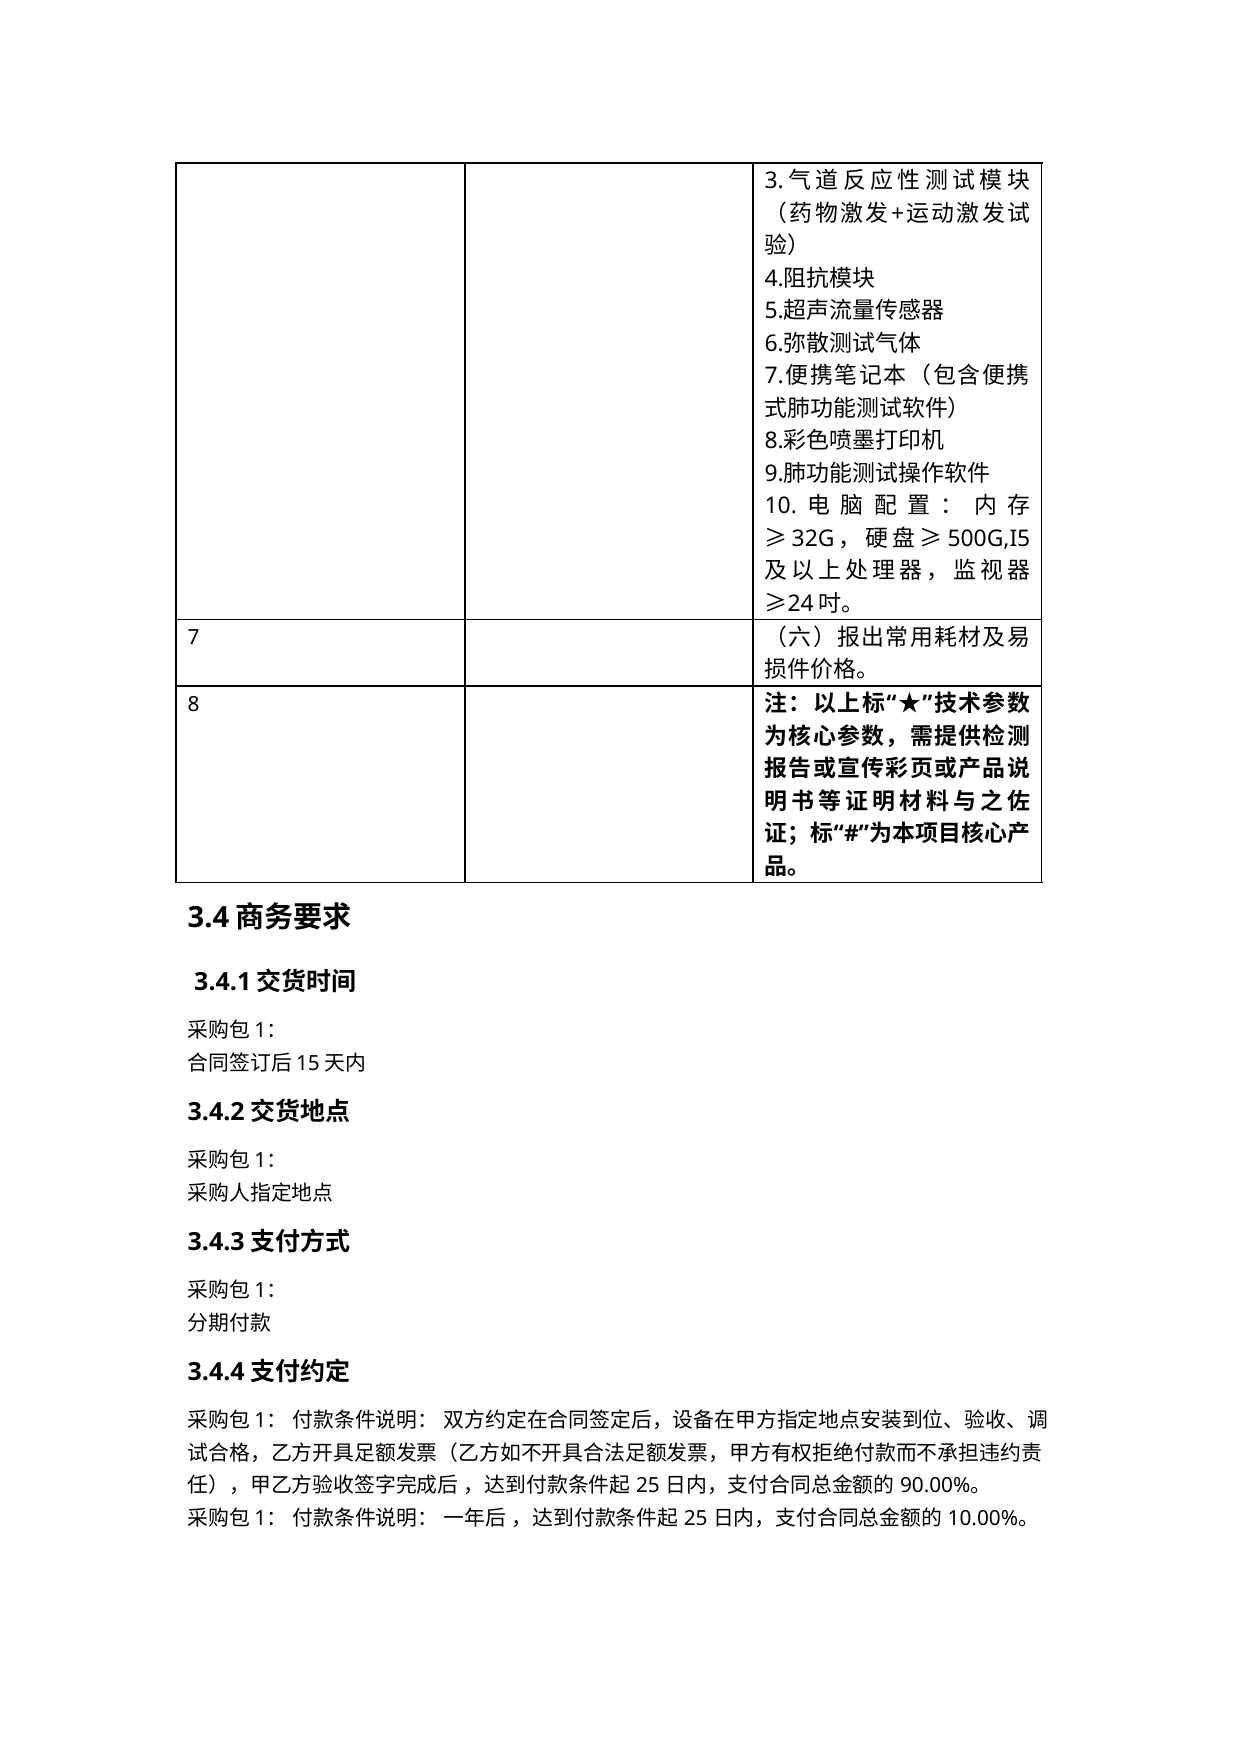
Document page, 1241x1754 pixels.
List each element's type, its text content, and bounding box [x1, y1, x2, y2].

text 3.4商务要求 [187, 883, 1053, 948]
table_cell 6 [177, 164, 464, 618]
text 3.4.2交货地点 [187, 1078, 1053, 1143]
text 采购包1： [187, 1273, 1053, 1306]
text 采购包1： [187, 1013, 1053, 1046]
table_cell 注：以上标“★”技术参数为核心参数，需提供检测报告或宣传彩页或产品说明书等证明材料与之佐证；标“#”为本项目核心产品。 [754, 687, 1041, 882]
text 采购包1： 付款条件说明： 一年后 ，达到付款条件起 25 日内，支付合同总金额的 10.00%。 [187, 1501, 1053, 1533]
table_cell [466, 164, 752, 618]
table_cell [466, 620, 752, 685]
table_cell （六）报出常用耗材及易损件价格。 [754, 620, 1041, 685]
text 采购人指定地点 [187, 1176, 1053, 1208]
text 分期付款 [187, 1306, 1053, 1338]
text 采购包1： 付款条件说明： 双方约定在合同签定后，设备在甲方指定地点安装到位、验收、调试合格，乙方开具足额发票（乙方如不开具合法足额发票，甲方有权拒绝付款而不承担违约责任），甲乙方验收签字完成后 ，达到付款条件起 25 日内，支付合同总金额的 90.00%。 [187, 1403, 1053, 1501]
table_cell 8 [177, 687, 464, 882]
text 3.4.3支付方式 [187, 1208, 1053, 1273]
table_cell [466, 687, 752, 882]
text 采购包1： [187, 1143, 1053, 1176]
text 3.4.4支付约定 [187, 1338, 1053, 1403]
text 3.4.1交货时间 [187, 948, 1053, 1013]
text 合同签订后15天内 [187, 1046, 1053, 1078]
table_cell 7 [177, 620, 464, 685]
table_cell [754, 164, 1041, 618]
